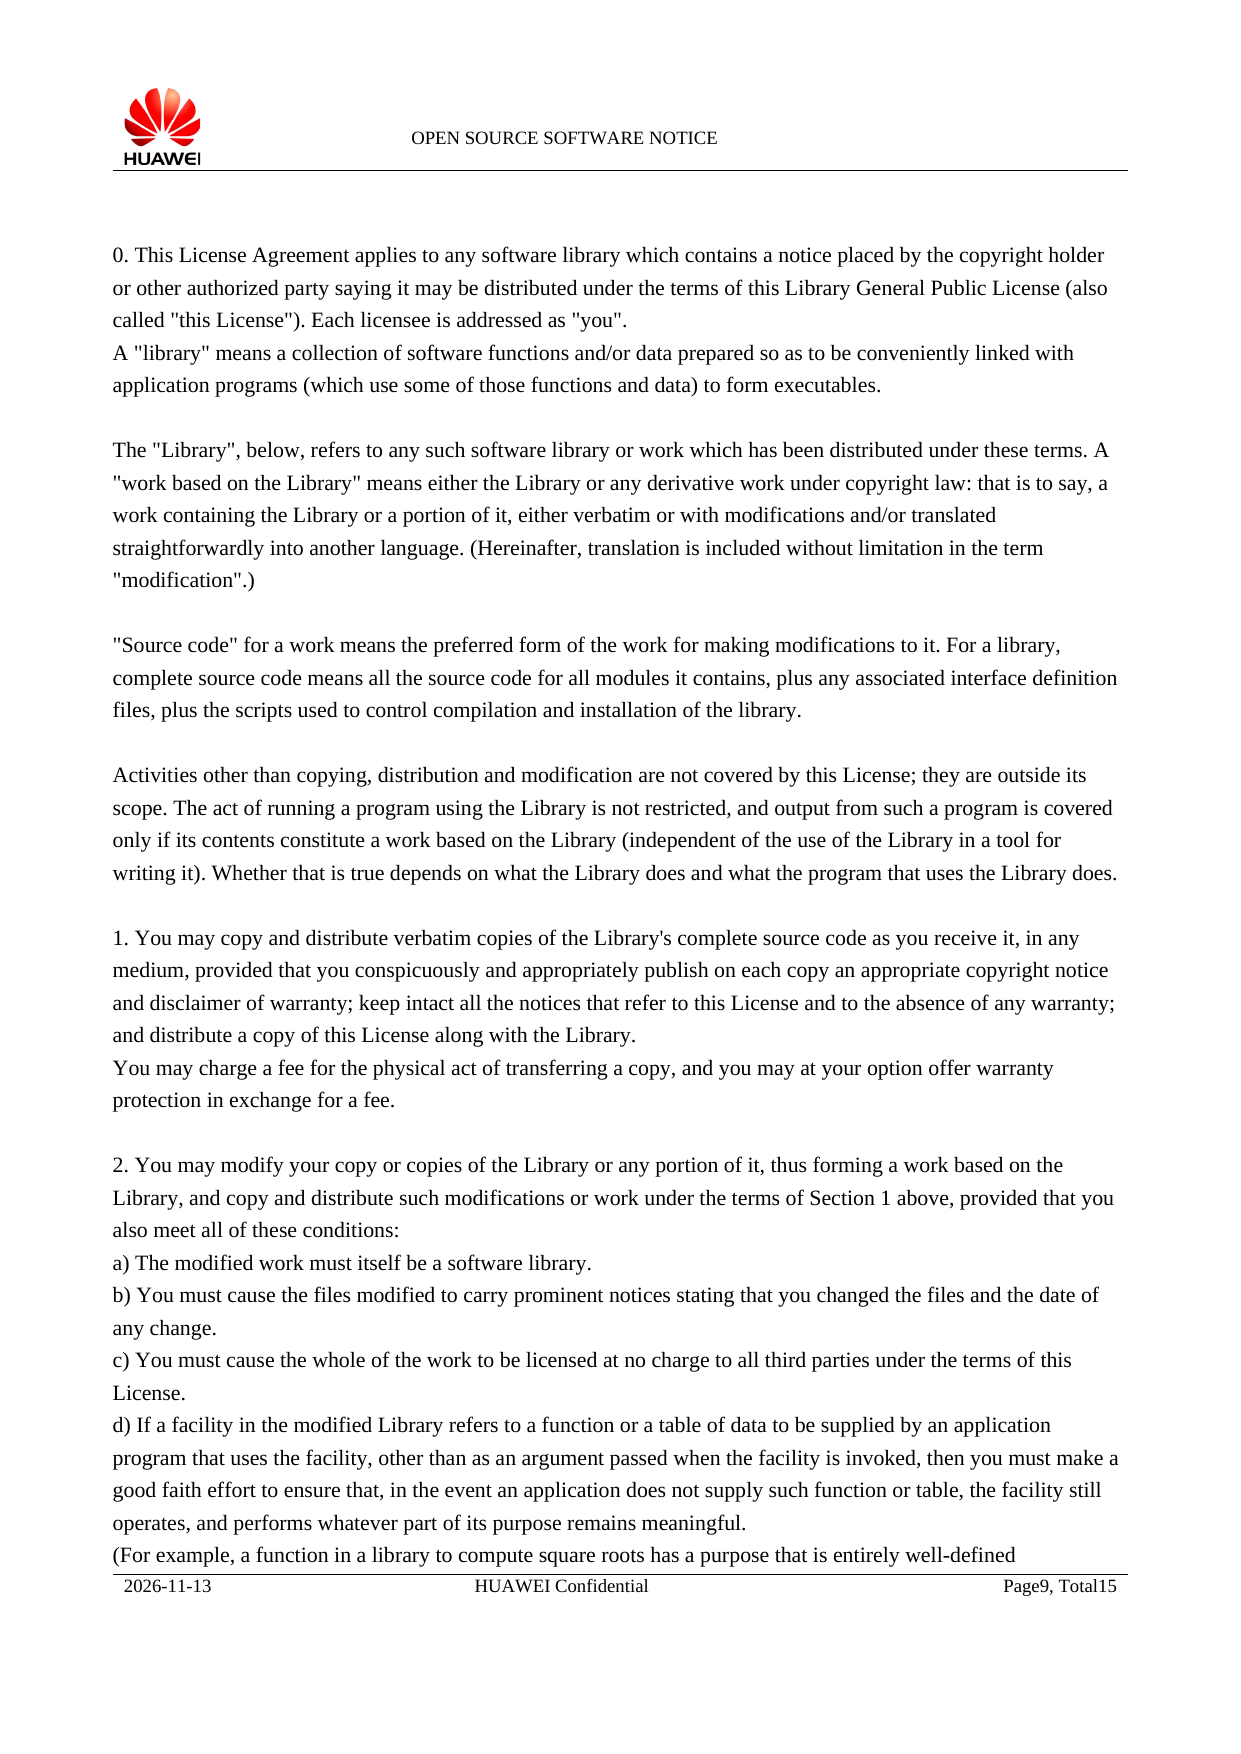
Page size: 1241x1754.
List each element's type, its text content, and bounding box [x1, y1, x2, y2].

picture [124, 88, 201, 165]
